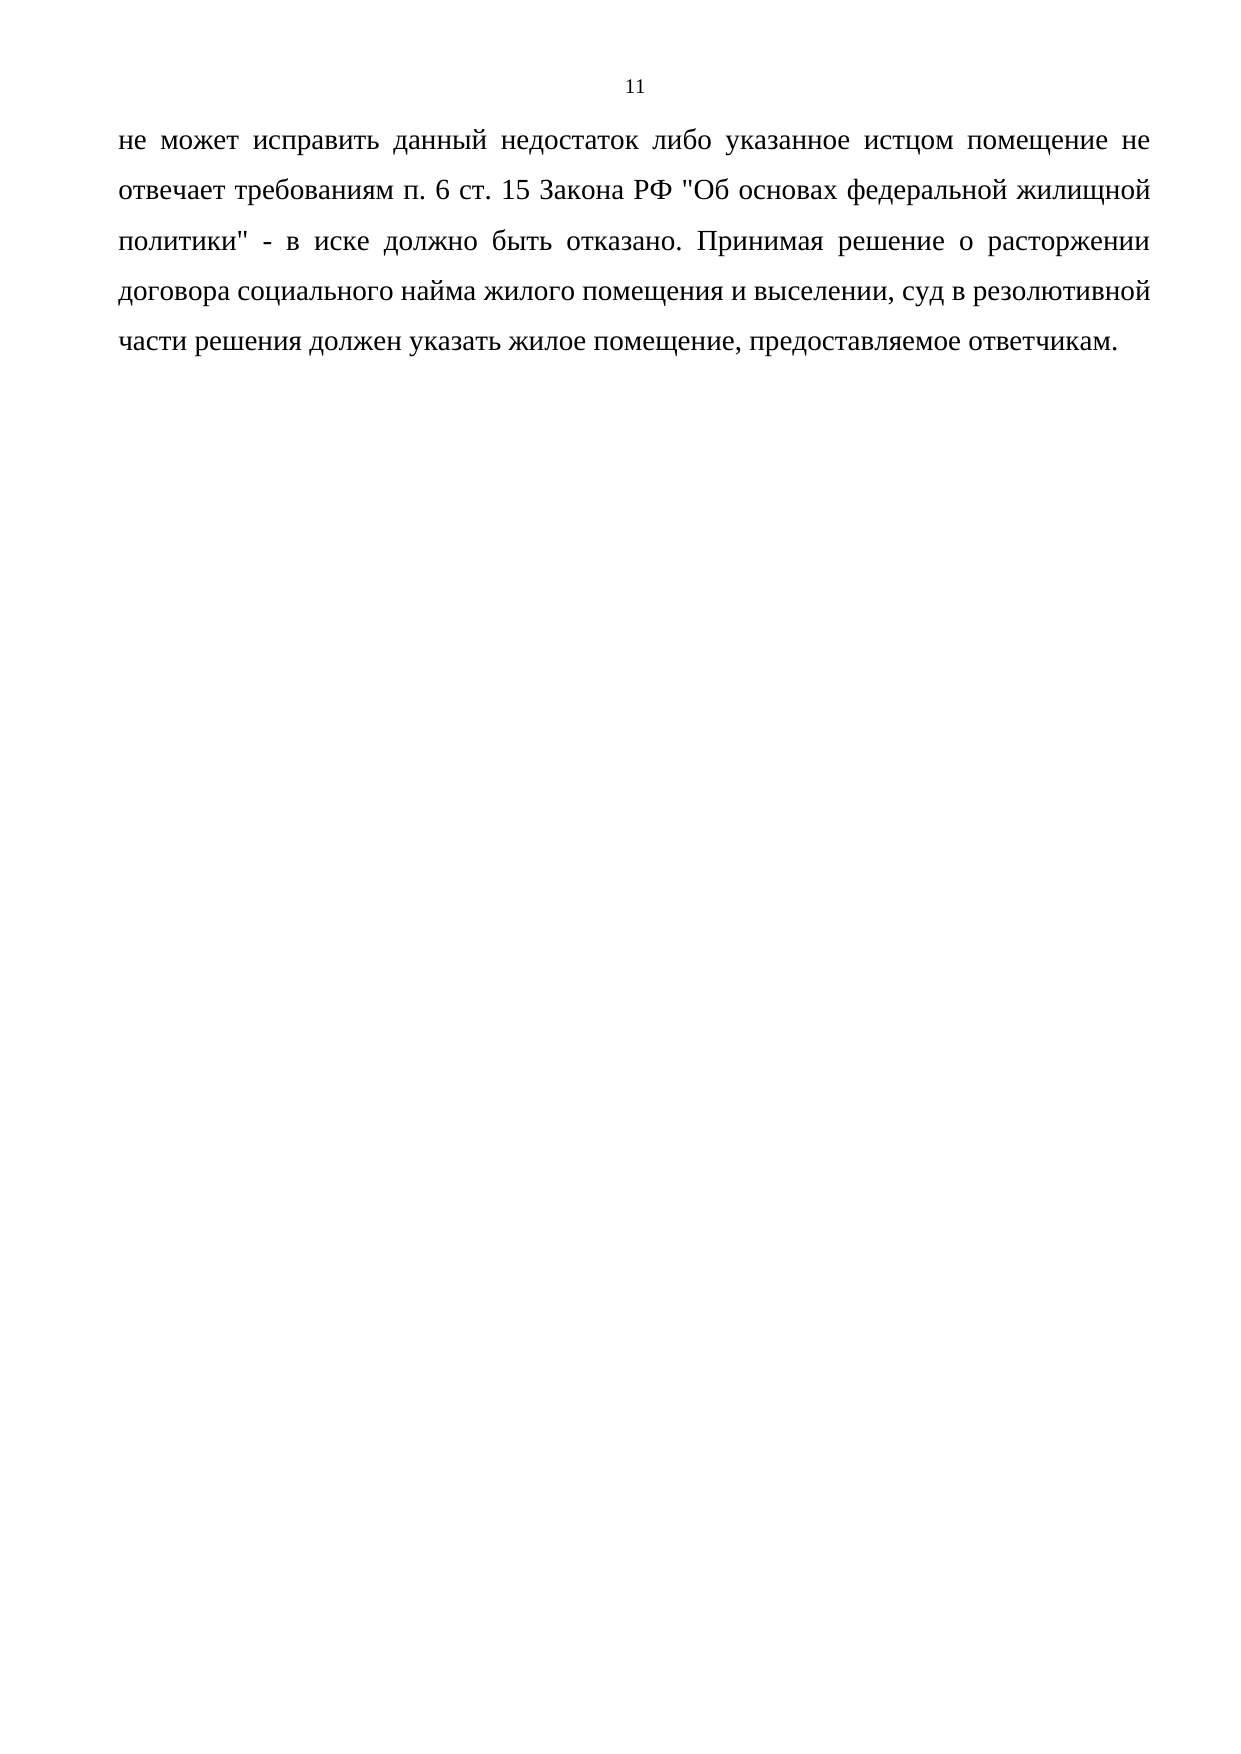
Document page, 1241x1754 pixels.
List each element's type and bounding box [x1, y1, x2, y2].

text [118, 122, 1152, 357]
